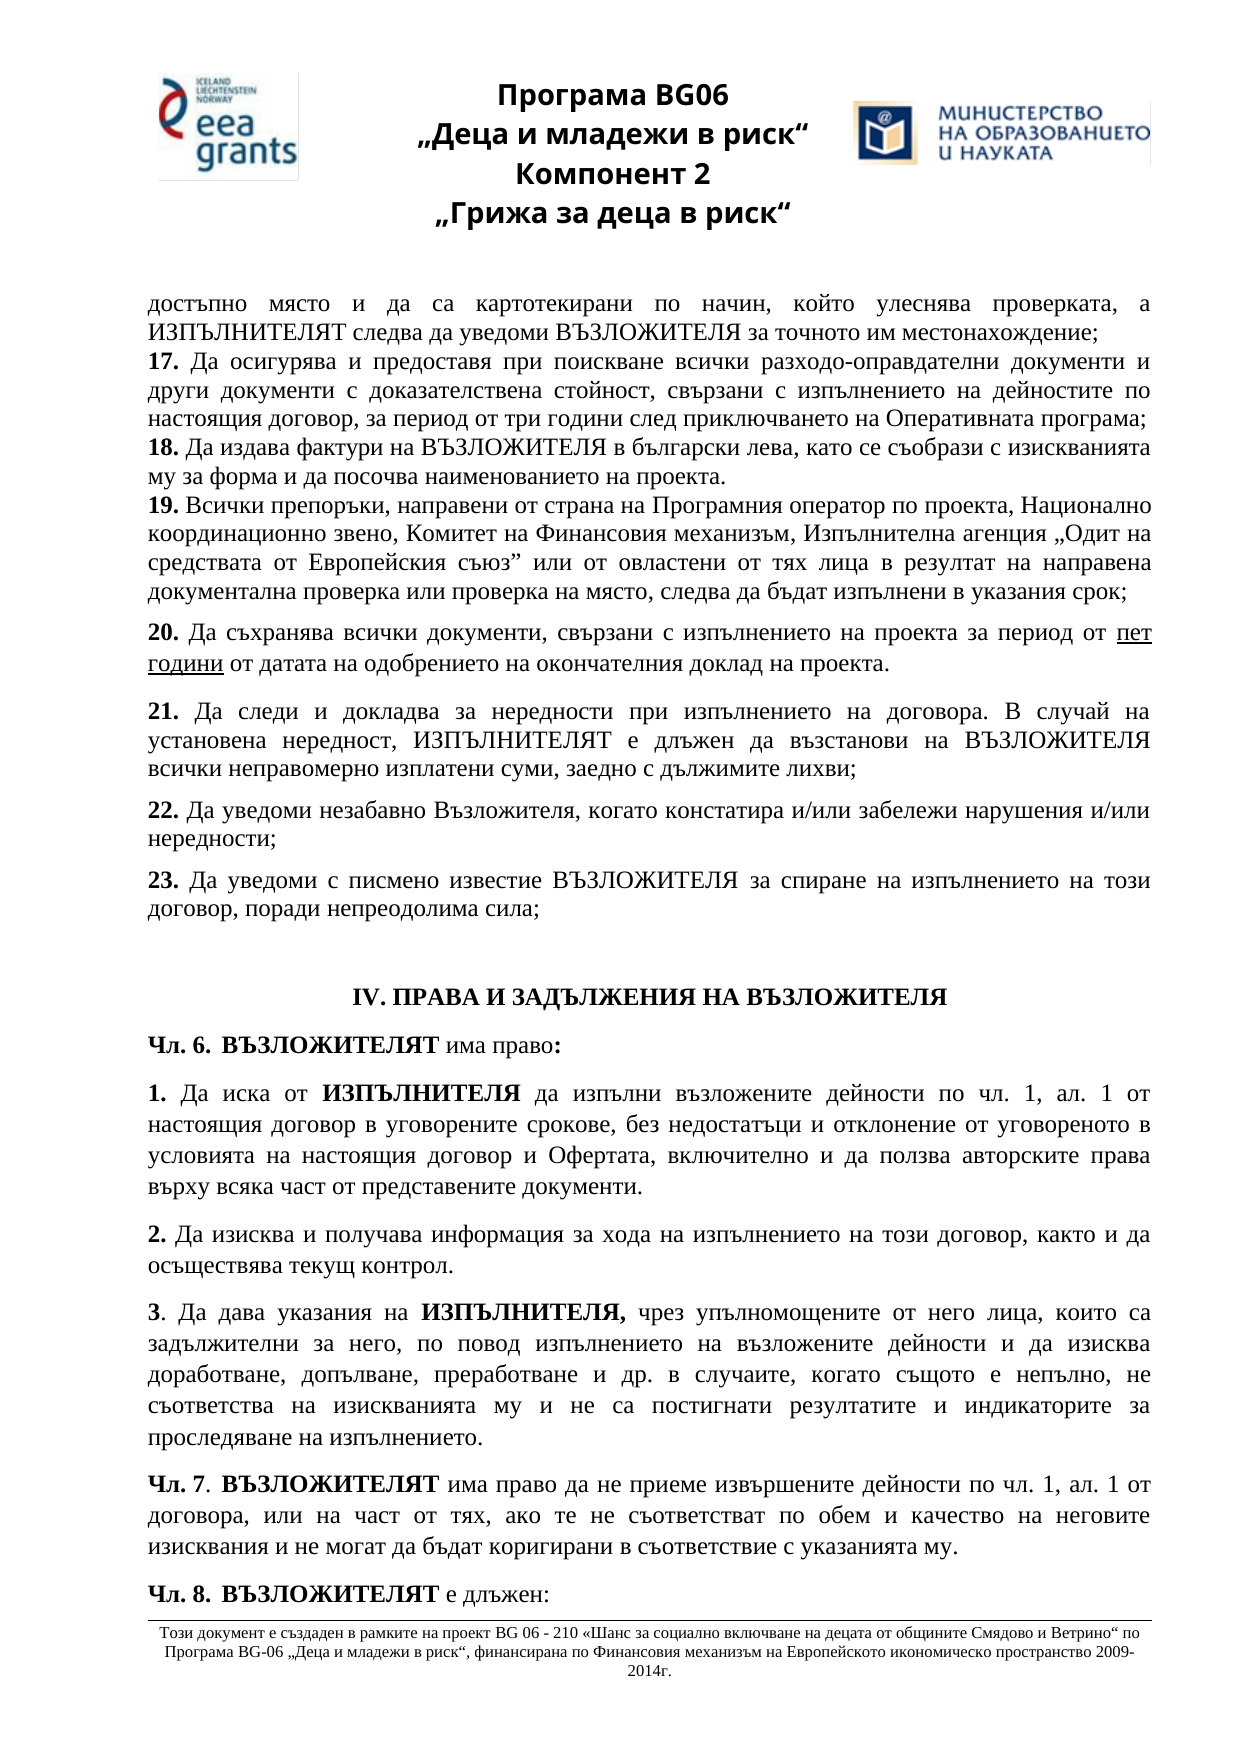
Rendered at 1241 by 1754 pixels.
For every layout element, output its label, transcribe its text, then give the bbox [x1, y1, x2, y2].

text 2. Да изисква и получава информация за хода на изпълнението на този договор, както и да осъществява текущ контрол. [148, 1219, 1152, 1278]
text 3. Да дава указания на ИЗПЪЛНИТЕЛЯ, чрез упълномощените от него лица, които са задължителни за него, по повод изпълнението на възложените дейности и да изисква доработване, допълване, преработване и др. в случаите, когато същото е непълно, не съответства на изискванията му и не са постигнати резултатите и индикаторите за проследяване на изпълнението. [148, 1297, 1152, 1450]
picture [158, 73, 299, 182]
text 20. Да съхранява всички документи, свързани с изпълнението на проекта за период от пет години от датата на одобрението на окончателния доклад на проекта. [148, 617, 1152, 677]
text 21. Да следи и докладва за нередности при изпълнението на договора. В случай на установена нередност, ИЗПЪЛНИТЕЛЯТ е длъжен да възстанови на ВЪЗЛОЖИТЕЛЯ всички неправомерно изплатени суми, заедно с дължимите лихви; [148, 696, 1152, 782]
text Чл. 7. ВЪЗЛОЖИТЕЛЯТ има право да не приеме извършените дейности по чл. 1, ал. 1 от договора, или на част от тях, ако те не съответстват по обем и качество на неговите изисквания и не могат да бъдат коригирани в съответствие с указанията му. [148, 1469, 1152, 1560]
text Чл. 8. ВЪЗЛОЖИТЕЛЯТ е длъжен: [148, 1579, 1152, 1608]
text 18. Да издава фактури на ВЪЗЛОЖИТЕЛЯ в български лева, като се съобрази с изискванията му за форма и да посочва наименованието на проекта. [148, 432, 1152, 490]
text 19. Всички препоръки, направени от страна на Програмния оператор по проекта, Национално координационно звено, Комитет на Финансовия механизъм, Изпълнителна агенция „Одит на средствата от Европейския съюз” или от овластени от тях лица в резултат на направена документална проверка или проверка на място, следва да бъдат изпълнени в указания срок; [148, 490, 1152, 605]
text 17. Да осигурява и предоставя при поискване всички разходо-оправдателни документи и други документи с доказателствена стойност, свързани с изпълнението на дейностите по настоящия договор, за период от три години след приключването на Оперативната програма; [148, 346, 1152, 432]
text 23. Да уведоми с писмено известие ВЪЗЛОЖИТЕЛЯ за спиране на изпълнението на този договор, поради непреодолима сила; [148, 865, 1152, 922]
text ІV. ПРАВА И ЗАДЪЛЖЕНИЯ НА ВЪЗЛОЖИТЕЛЯ [148, 982, 1152, 1011]
picture [852, 101, 1153, 169]
text 22. Да уведоми незабавно Възложителя, когато констатира и/или забележи нарушения и/или нередности; [148, 795, 1152, 852]
text Чл. 6. ВЪЗЛОЖИТЕЛЯТ има право: [148, 1030, 1152, 1059]
text 1. Да иска от ИЗПЪЛНИТЕЛЯ да изпълни възложените дейности по чл. 1, ал. 1 от настоящия договор в уговорените срокове, без недостатъци и отклонение от уговореното в условията на настоящия договор и Офертата, включително и да ползва авторските права върху всяка част от представените документи. [148, 1078, 1152, 1200]
